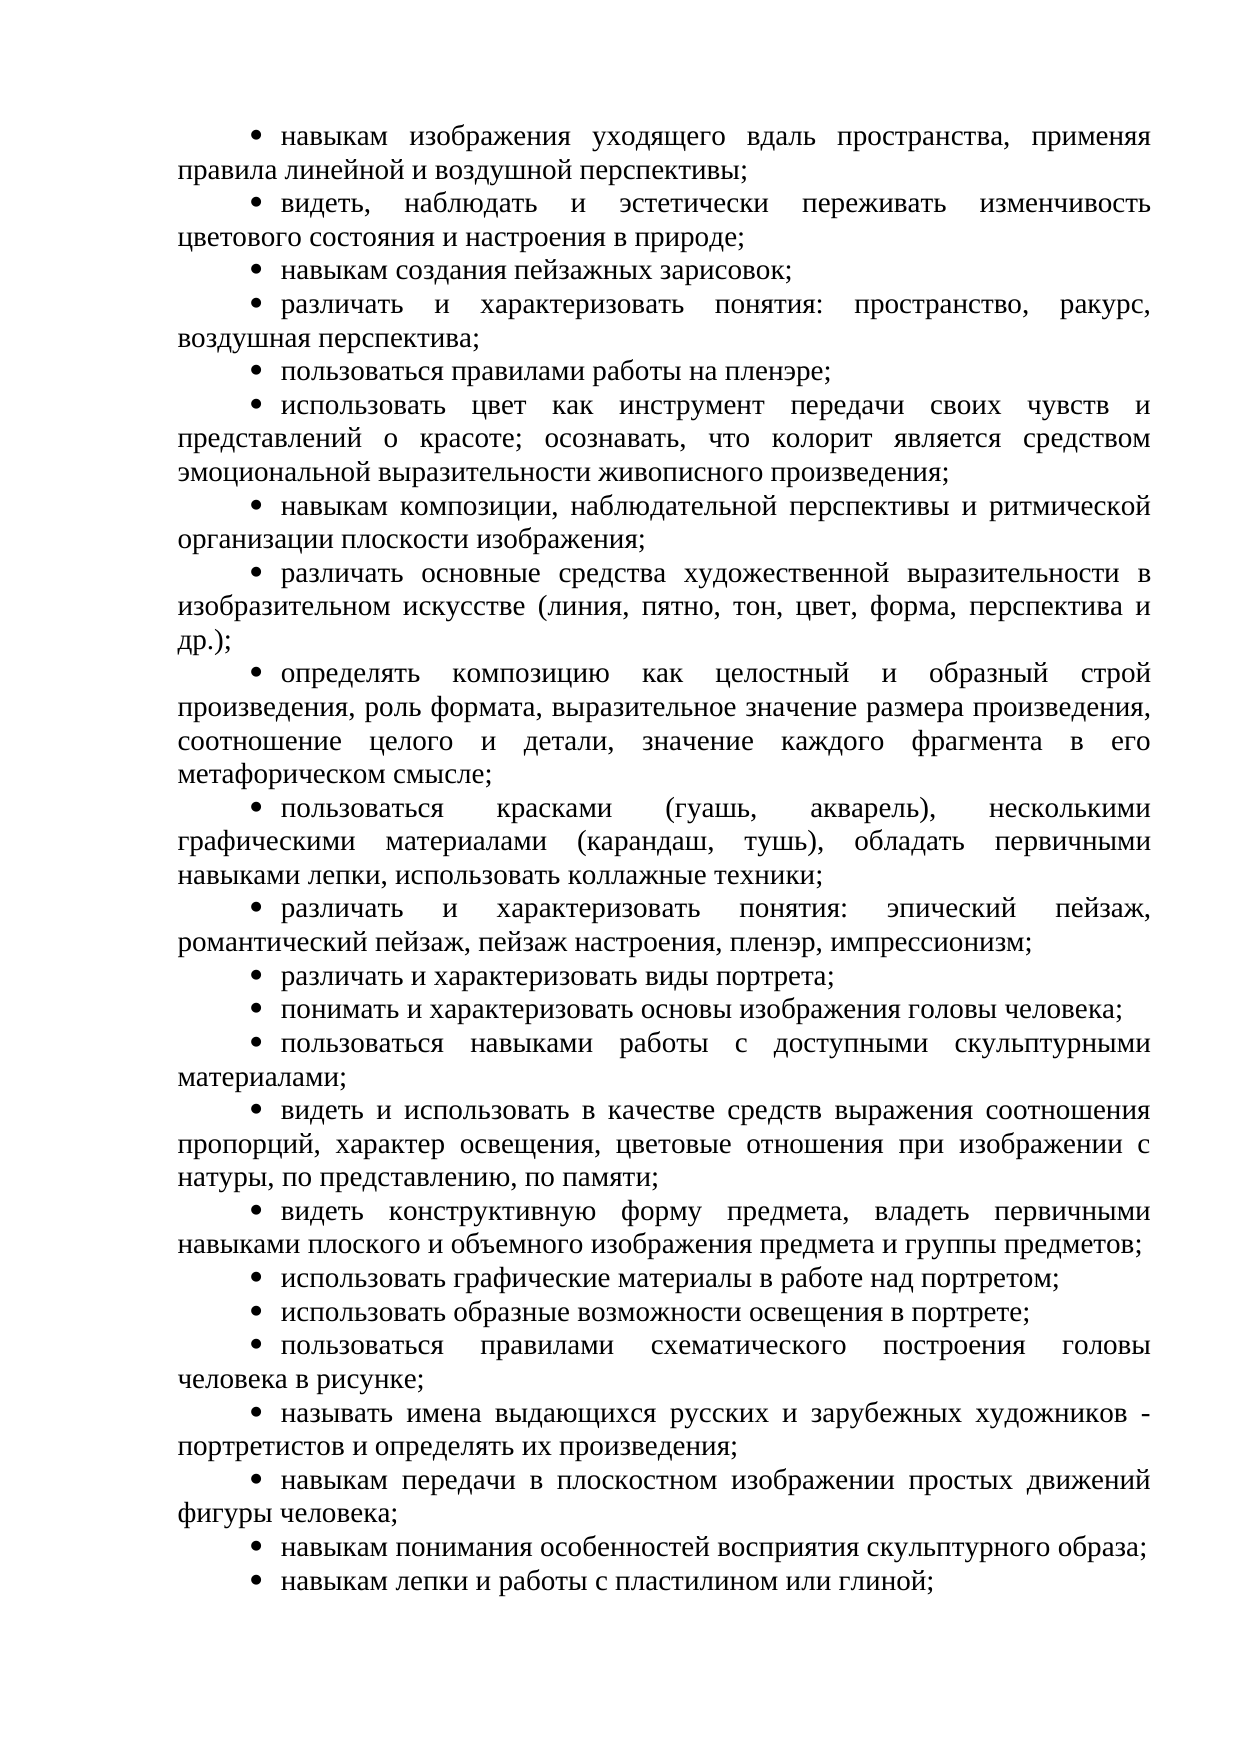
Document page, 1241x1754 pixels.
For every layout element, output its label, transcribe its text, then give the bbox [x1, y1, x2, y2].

list понимать и характеризовать основы изображения головы человека; [177, 991, 1152, 1025]
list определять композицию как целостный и образный строй произведения, роль формата, выразительное значение размера произведения, соотношение целого и детали, значение каждого фрагмента в его метафорическом смысле; [177, 656, 1152, 790]
list навыкам изображения уходящего вдаль пространства, применяя правила линейной и воздушной перспективы; [177, 118, 1152, 185]
list пользоваться навыками работы с доступными скульптурными материалами; [177, 1025, 1152, 1092]
list навыкам лепки и работы с пластилином или глиной; [177, 1563, 1152, 1596]
list различать и характеризовать понятия: эпический пейзаж, романтический пейзаж, пейзаж настроения, пленэр, импрессионизм; [177, 891, 1152, 958]
list видеть, наблюдать и эстетически переживать изменчивость цветового состояния и настроения в природе; [177, 185, 1152, 252]
list различать и характеризовать понятия: пространство, ракурс, воздушная перспектива; [177, 286, 1152, 353]
list различать и характеризовать виды портрета; [177, 958, 1152, 991]
list навыкам передачи в плоскостном изображении простых движений фигуры человека; [177, 1462, 1152, 1529]
list видеть и использовать в качестве средств выражения соотношения пропорций, характер освещения, цветовые отношения при изображении с натуры, по представлению, по памяти; [177, 1092, 1152, 1193]
list использовать графические материалы в работе над портретом; [177, 1260, 1152, 1294]
list навыкам создания пейзажных зарисовок; [177, 252, 1152, 286]
list называть имена выдающихся русских и зарубежных художников - портретистов и определять их произведения; [177, 1395, 1152, 1462]
list навыкам композиции, наблюдательной перспективы и ритмической организации плоскости изображения; [177, 488, 1152, 555]
list пользоваться красками (гуашь, акварель), несколькими графическими материалами (карандаш, тушь), обладать первичными навыками лепки, использовать коллажные техники; [177, 790, 1152, 891]
list навыкам понимания особенностей восприятия скульптурного образа; [177, 1529, 1152, 1563]
list пользоваться правилами работы на пленэре; [177, 353, 1152, 387]
list использовать образные возможности освещения в портрете; [177, 1294, 1152, 1327]
list различать основные средства художественной выразительности в изобразительном искусстве (линия, пятно, тон, цвет, форма, перспектива и др.); [177, 555, 1152, 656]
list видеть конструктивную форму предмета, владеть первичными навыками плоского и объемного изображения предмета и группы предметов; [177, 1193, 1152, 1260]
list пользоваться правилами схематического построения головы человека в рисунке; [177, 1327, 1152, 1395]
list использовать цвет как инструмент передачи своих чувств и представлений о красоте; осознавать, что колорит является средством эмоциональной выразительности живописного произведения; [177, 387, 1152, 488]
